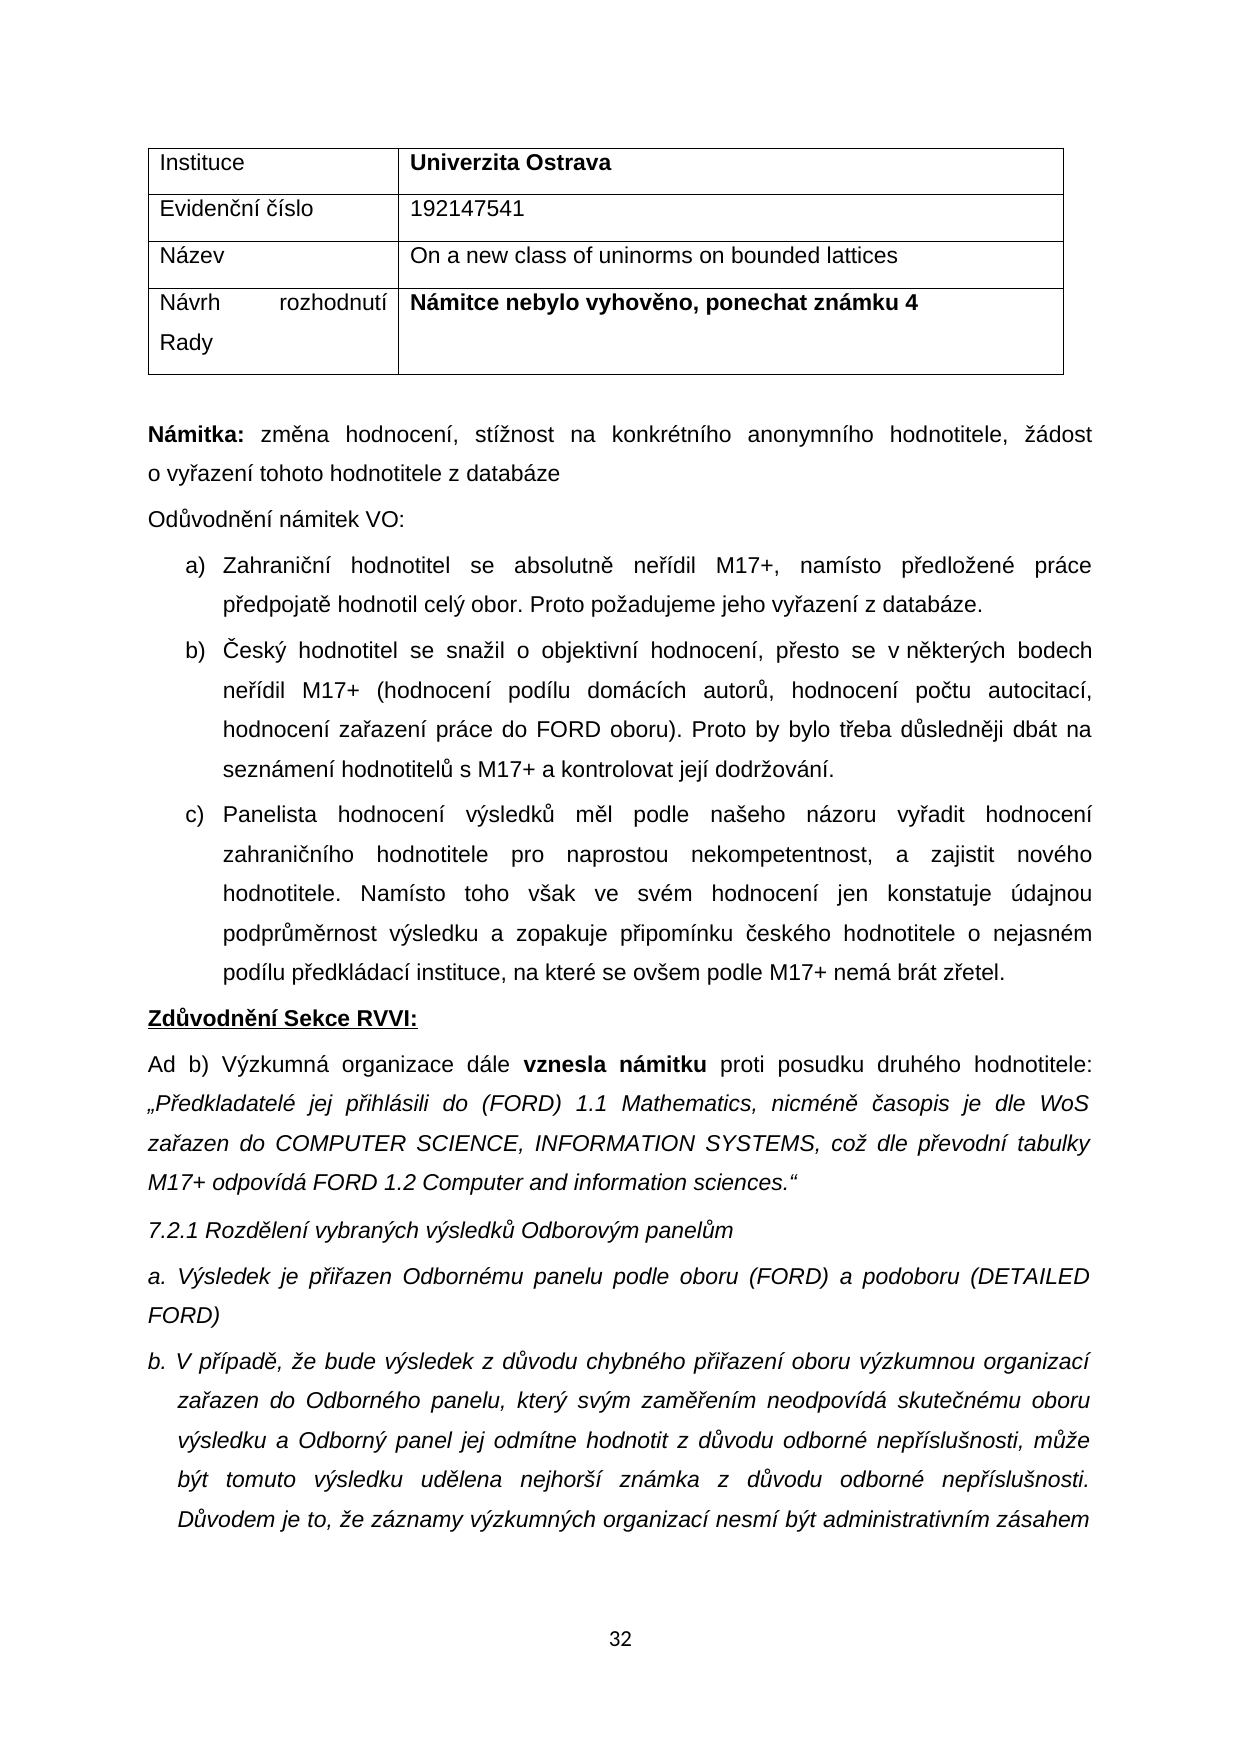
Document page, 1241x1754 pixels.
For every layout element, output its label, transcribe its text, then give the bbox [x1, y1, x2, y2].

table_header Instituce [149, 149, 398, 194]
text 7.2.1 Rozdělení vybraných výsledků Odborovým panelům [139, 1215, 1101, 1243]
text Zdůvodnění Sekce RVVI: [148, 1005, 1093, 1031]
list Český hodnotitel se snažil o objektivní hodnocení, přesto se v některých bodech neřídil M17+ (hodnocení podílu domácích autorů, hodnocení počtu autocitací, hodnocení zařazení práce do FORD oboru). Proto by bylo třeba důsledněji dbát na seznámení hodnotitelů s M17+ a kontrolovat její dodržování. [185, 637, 1093, 782]
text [139, 1346, 1101, 1532]
table_header Univerzita Ostrava [399, 149, 1063, 194]
table_cell Návrh rozhodnutí Rady [149, 289, 398, 374]
table_cell On a new class of uninorms on bounded lattices [399, 242, 1063, 288]
text Námitka: změna hodnocení, stížnost na konkrétního anonymního hodnotitele, žádost o vyřazení tohoto hodnotitele z databáze [148, 421, 1093, 487]
table_cell Název [149, 242, 398, 288]
table_cell Námitce nebylo vyhověno, ponechat známku 4 [399, 289, 1063, 374]
table_cell Evidenční číslo [149, 195, 398, 241]
table_cell 192147541 [399, 195, 1063, 241]
list Zahraniční hodnotitel se absolutně neřídil M17+, namísto předložené práce předpojatě hodnotil celý obor. Proto požadujeme jeho vyřazení z databáze. [185, 552, 1093, 618]
list Panelista hodnocení výsledků měl podle našeho názoru vyřadit hodnocení zahraničního hodnotitele pro naprostou nekompetentnost, a zajistit nového hodnotitele. Namísto toho však ve svém hodnocení jen konstatuje údajnou podprůměrnost výsledku a zopakuje připomínku českého hodnotitele o nejasném podílu předkládací instituce, na které se ovšem podle M17+ nemá brát zřetel. [185, 801, 1093, 986]
text a. Výsledek je přiřazen Odbornému panelu podle oboru (FORD) a podoboru (DETAILED FORD) [139, 1261, 1101, 1328]
text Ad b) Výzkumná organizace dále vznesla námitku proti posudku druhého hodnotitele: „Předkladatelé jej přihlásili do (FORD) 1.1 Mathematics, nicméně časopis je dle WoS zařazen do COMPUTER SCIENCE, INFORMATION SYSTEMS, což dle převodní tabulky M17+ odpovídá FORD 1.2 Computer and information sciences.“ [148, 1051, 1093, 1195]
text Odůvodnění námitek VO: [148, 506, 1093, 532]
